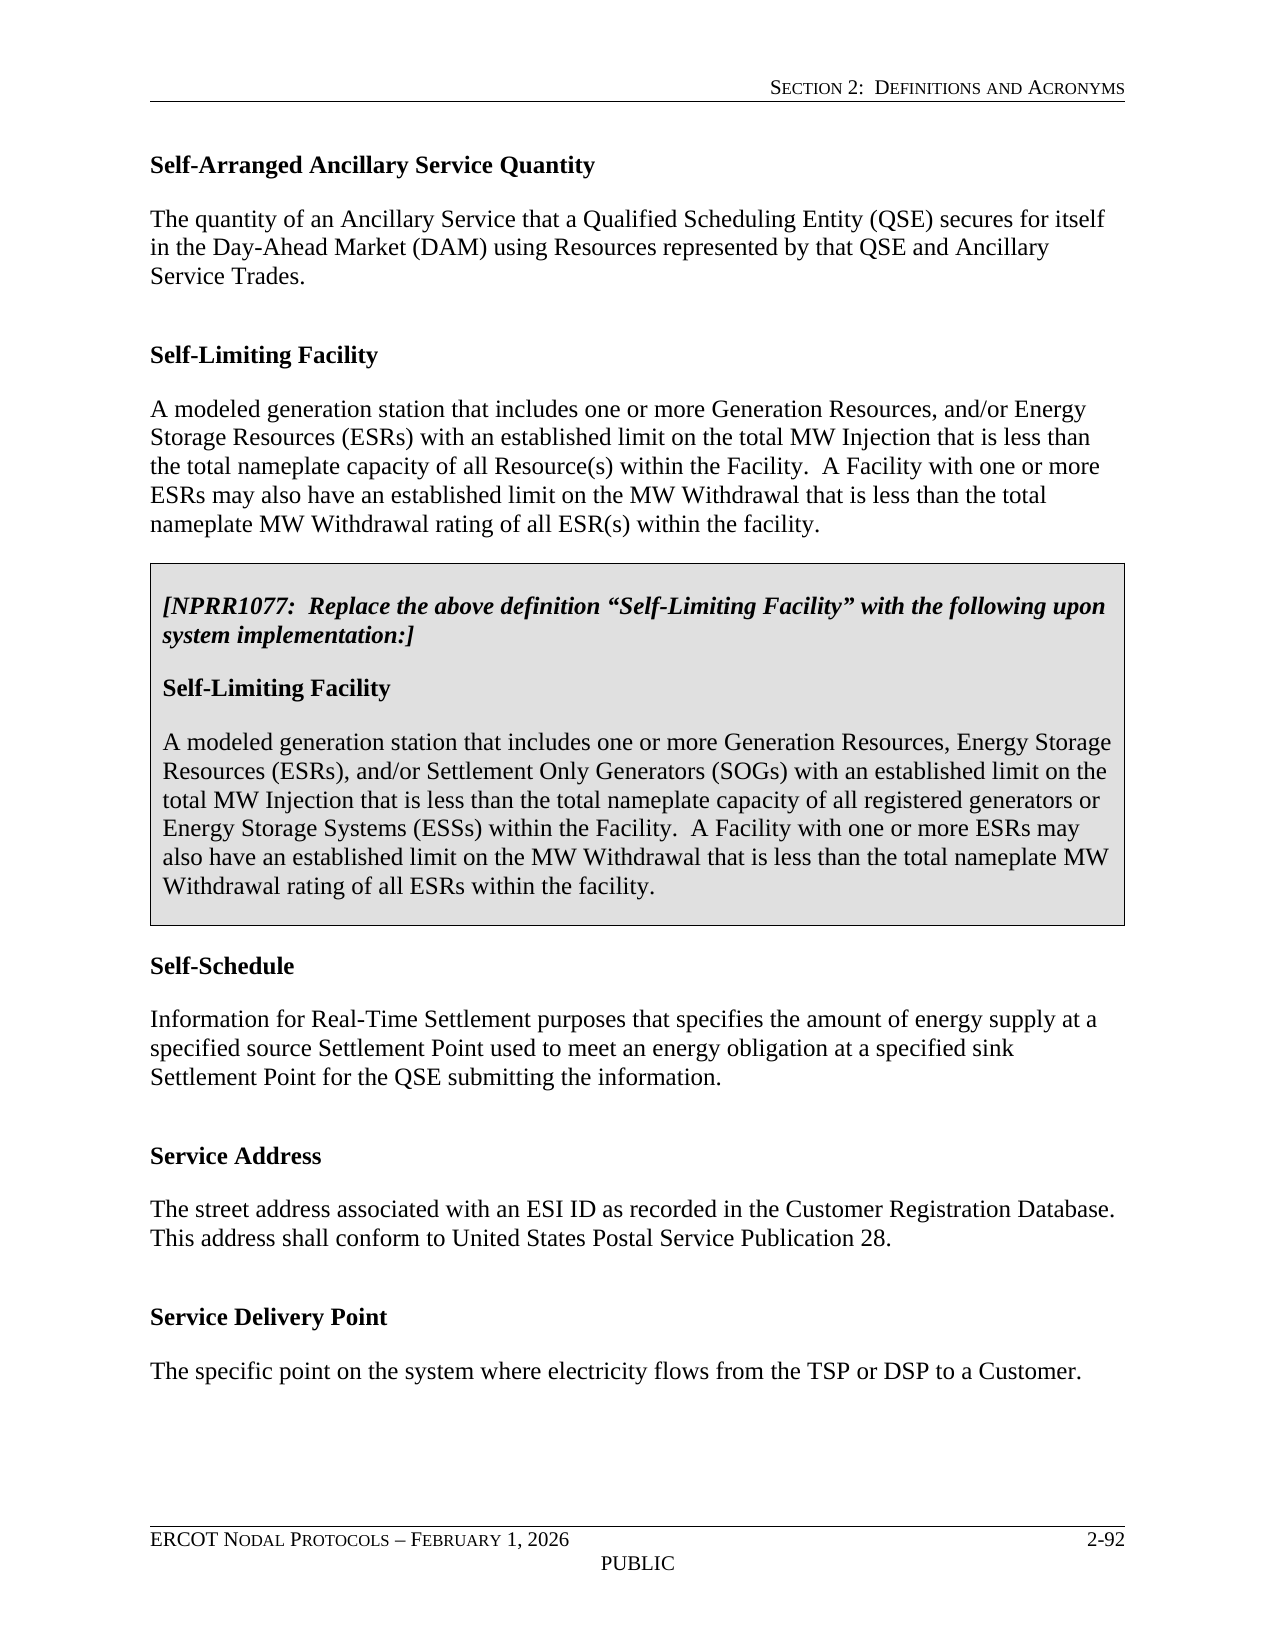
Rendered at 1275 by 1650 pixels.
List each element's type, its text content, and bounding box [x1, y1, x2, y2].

text Service Address [150, 1141, 1125, 1169]
text Service Delivery Point [150, 1302, 1125, 1331]
text The quantity of an Ancillary Service that a Qualified Scheduling Entity (QSE) secures for itself in the Day-Ahead Market (DAM) using Resources represented by that QSE and Ancillary Service Trades. [150, 204, 1125, 290]
text Self-Limiting Facility [150, 340, 1125, 369]
text The street address associated with an ESI ID as recorded in the Customer Registration Database. This address shall conform to United States Postal Service Publication 28. [150, 1194, 1125, 1252]
text Information for Real-Time Settlement purposes that specifies the amount of energy supply at a specified source Settlement Point used to meet an energy obligation at a specified sink Settlement Point for the QSE submitting the information. [150, 1004, 1125, 1091]
text Self-Schedule [150, 951, 1125, 979]
text Self-Arranged Ancillary Service Quantity [150, 150, 1125, 179]
table_header [NPRR1077: Replace the above definition “Self-Limiting Facility” with the following upon system implementation:] Self-Limiting Facility A modeled generation station that includes one or more Generation Resources, Energy Storage Resources (ESRs), and/or Settlement Only Generators (SOGs) with an established limit on the total MW Injection that is less than the total nameplate capacity of all registered generators or Energy Storage Systems (ESSs) within the Facility. A Facility with one or more ESRs may also have an established limit on the MW Withdrawal that is less than the total nameplate MW Withdrawal rating of all ESRs within the facility. [151, 564, 1124, 925]
text A modeled generation station that includes one or more Generation Resources, and/or Energy Storage Resources (ESRs) with an established limit on the total MW Injection that is less than the total nameplate capacity of all Resource(s) within the Facility. A Facility with one or more ESRs may also have an established limit on the MW Withdrawal that is less than the total nameplate MW Withdrawal rating of all ESR(s) within the facility. [150, 394, 1125, 537]
text The specific point on the system where electricity flows from the TSP or DSP to a Customer. [150, 1356, 1125, 1384]
